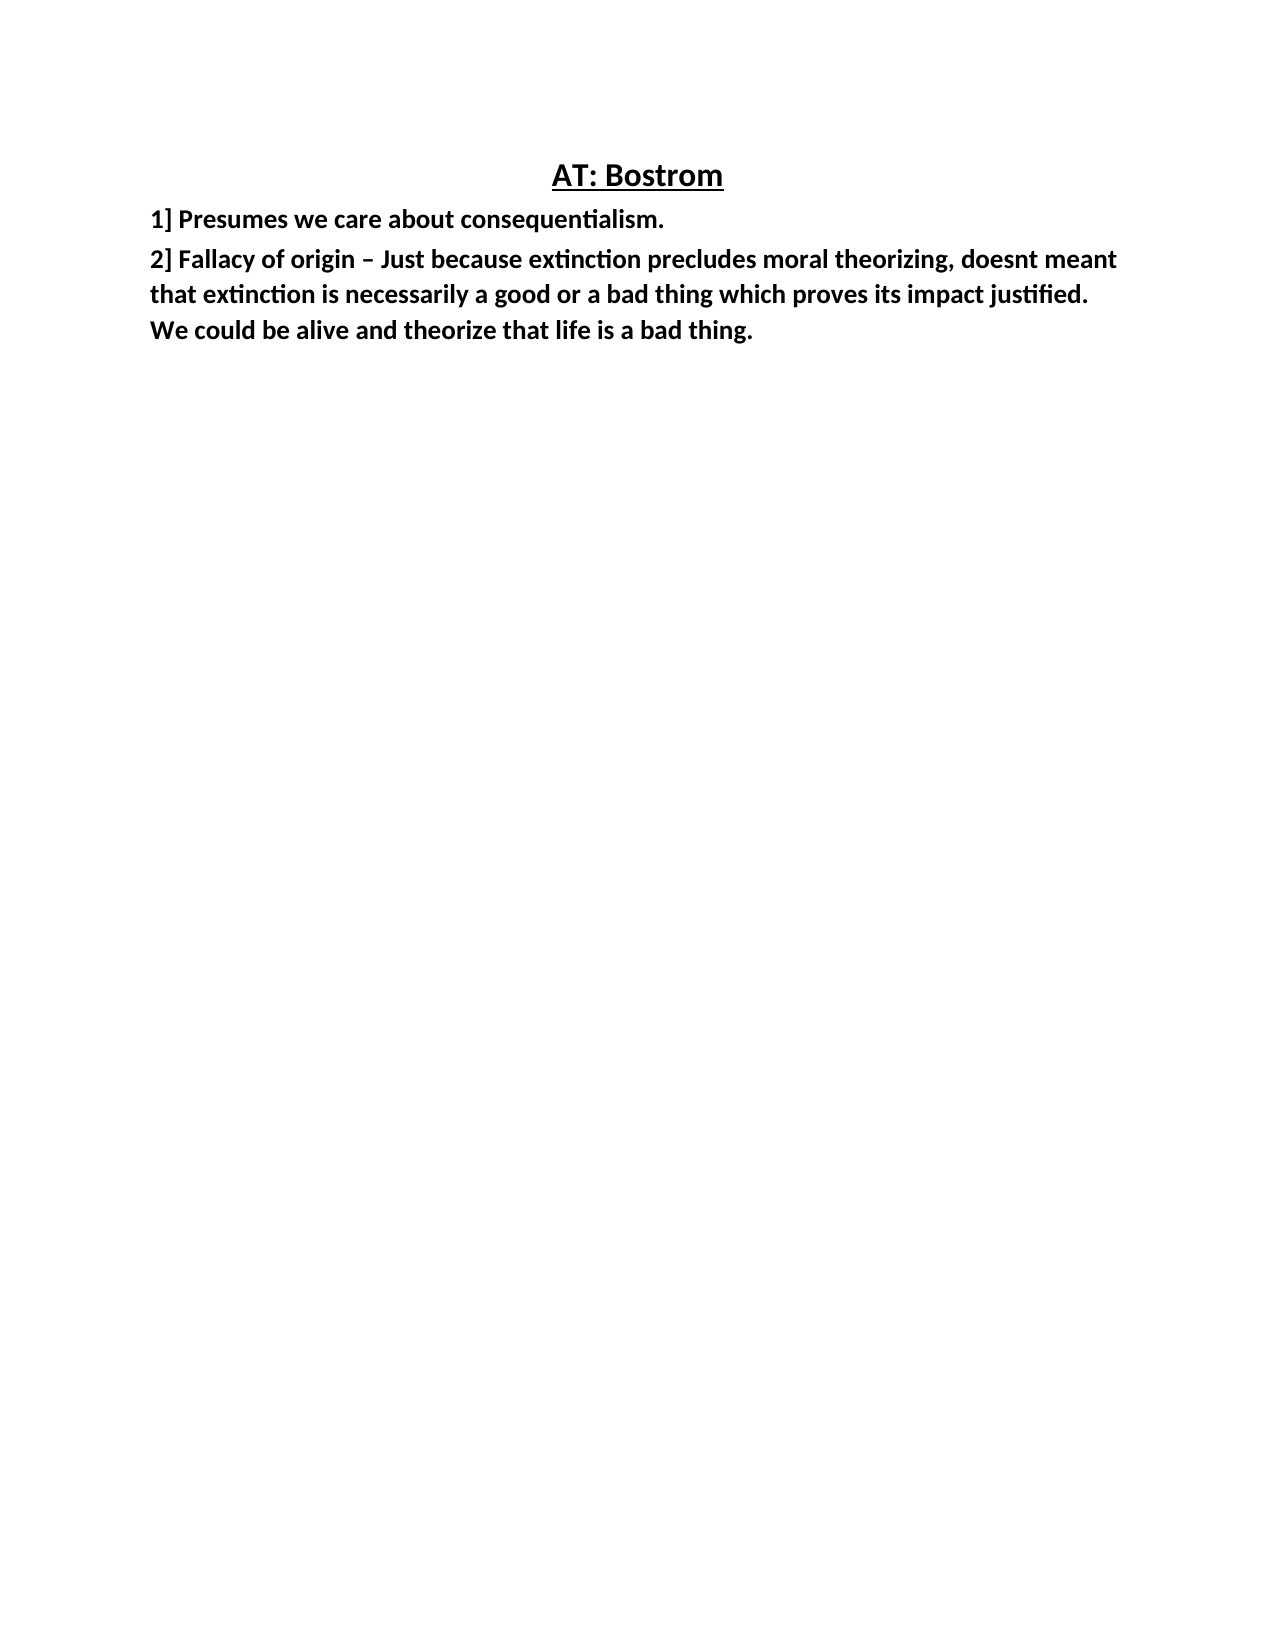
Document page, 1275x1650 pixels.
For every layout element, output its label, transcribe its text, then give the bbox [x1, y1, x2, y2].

subtitle 1] Presumes we care about consequentialism. [150, 202, 1125, 235]
subtitle AT: Bostrom [150, 154, 1125, 195]
subtitle 2] Fallacy of origin – Just because extinction precludes moral theorizing, doesnt meant that extinction is necessarily a good or a bad thing which proves its impact justified. We could be alive and theorize that life is a bad thing. [150, 242, 1125, 346]
